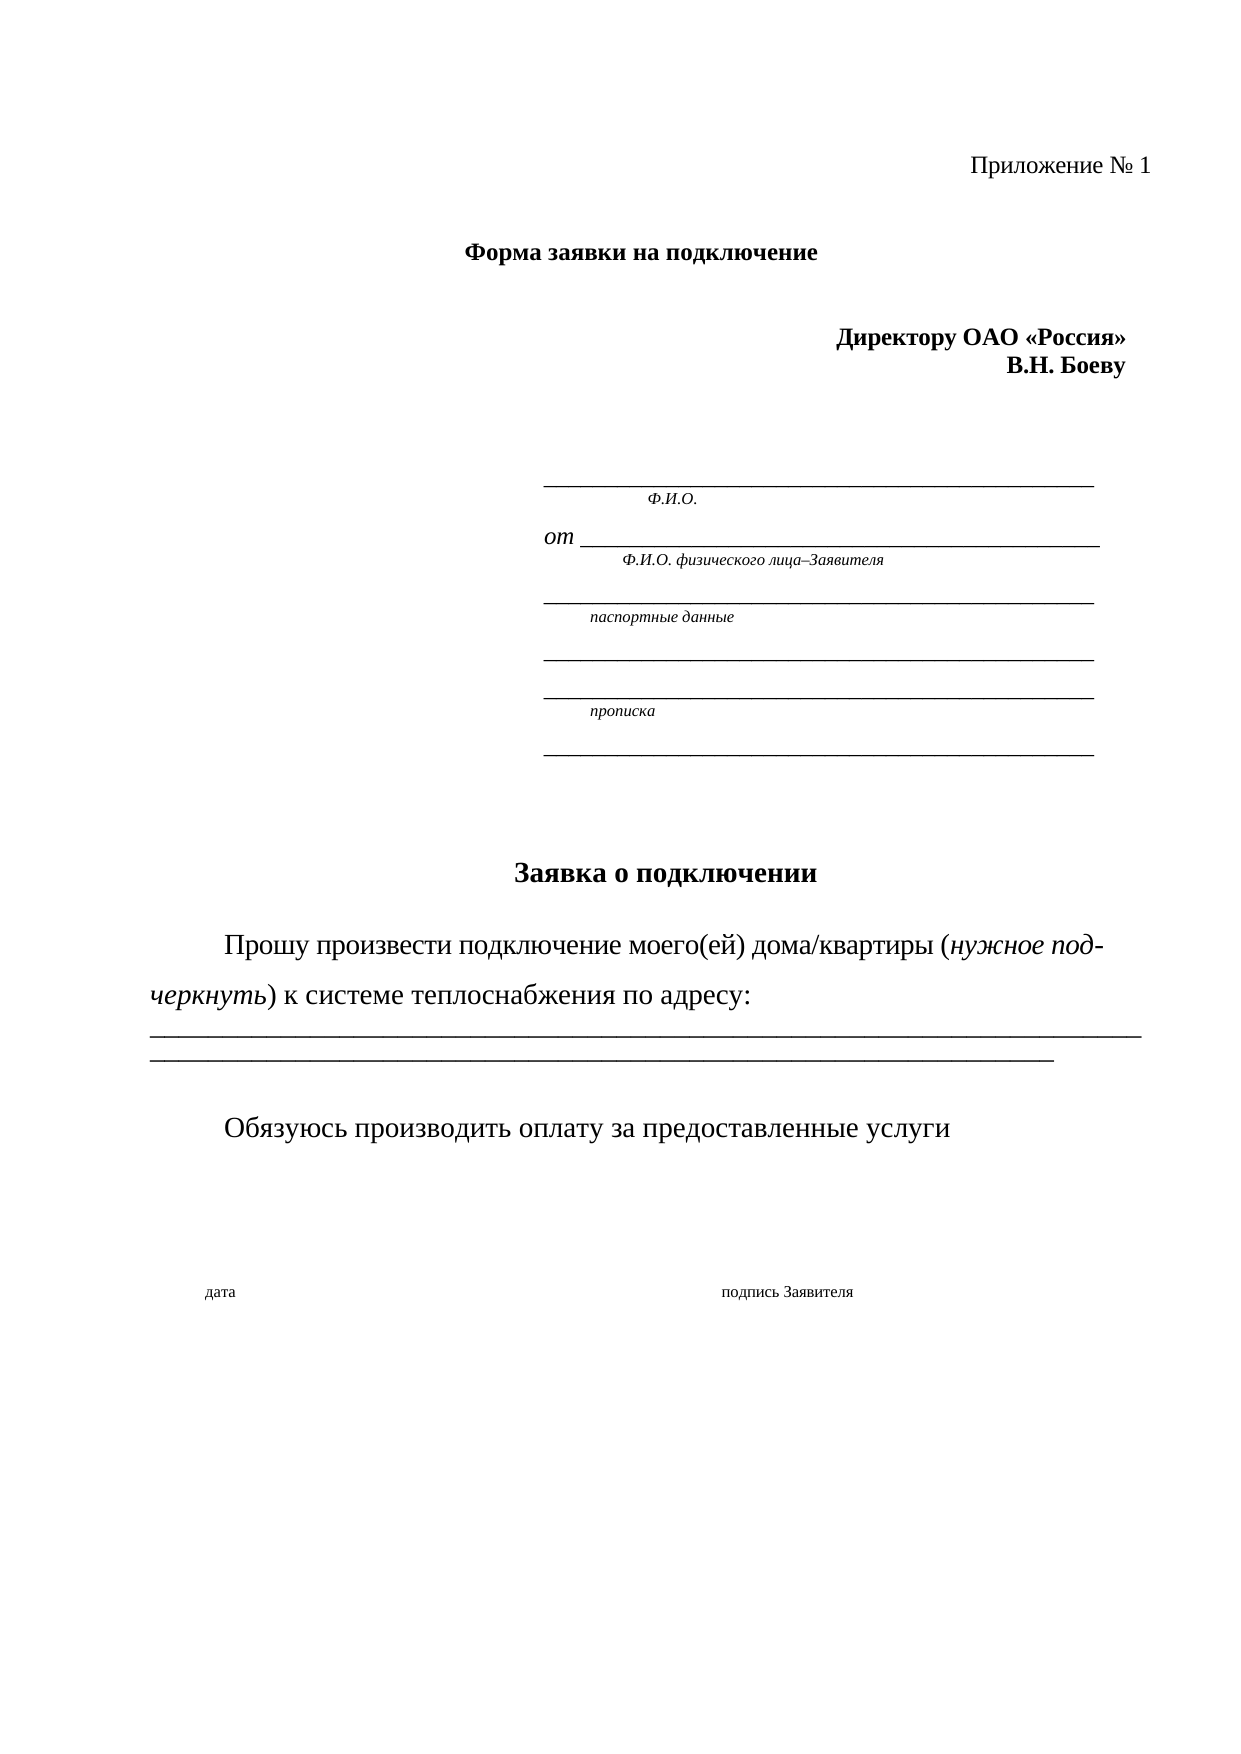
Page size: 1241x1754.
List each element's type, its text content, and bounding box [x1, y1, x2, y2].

text прописка [590, 701, 1152, 720]
text Обязуюсь производить оплату за предоставленные услуги [224, 1110, 1152, 1144]
text Ф.И.О. физического лица–Заявителя [622, 550, 1152, 569]
text Форма заявки на подключение [150, 237, 1132, 266]
text Приложение № 1 [150, 150, 1152, 179]
text дата подпись Заявителя [205, 1282, 1152, 1301]
text от [544, 521, 1152, 550]
text Прошу произвести подключение моего(ей) дома/квартиры (нужное подчеркнуть) к системе теплоснабжения по адресу: [150, 914, 1126, 1014]
text Директору ОАО «Россия» В.Н. Боеву [150, 322, 1126, 379]
text Ф.И.О. [647, 489, 1152, 508]
text Заявка о подключении [514, 855, 1152, 888]
text паспортные данные [590, 606, 1152, 626]
